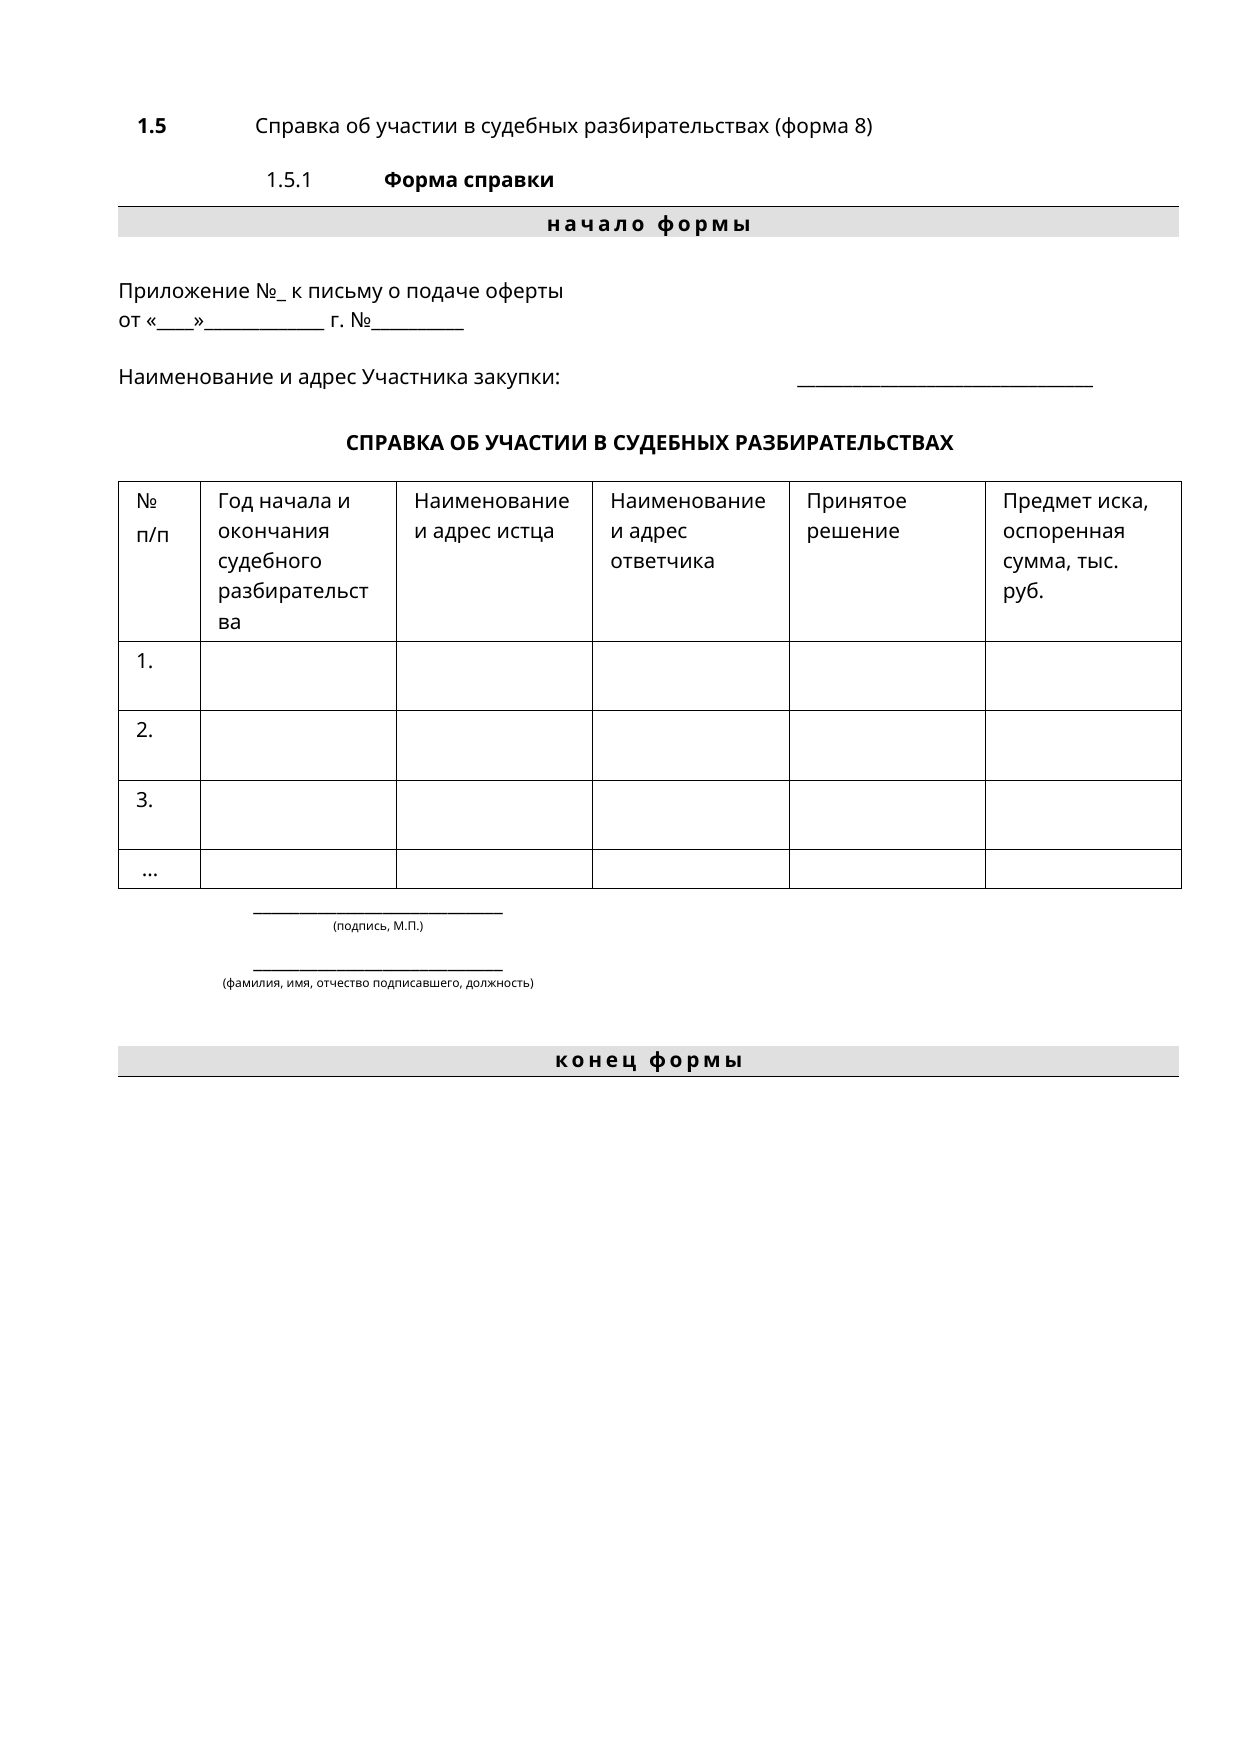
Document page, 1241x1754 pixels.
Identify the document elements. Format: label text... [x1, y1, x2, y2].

table_cell [790, 711, 985, 779]
table_cell [119, 781, 200, 849]
subtitle Справка об участии в судебных разбирательствах (форма 8) [137, 111, 1181, 140]
table_cell [397, 850, 592, 888]
table_cell [986, 781, 1181, 849]
text конец формы [118, 1046, 1179, 1076]
text Справка об участии в судебных разбирательствах [118, 428, 1181, 456]
table_header Предмет иска, оспоренная сумма, тыс. руб. [986, 482, 1181, 641]
table_cell [593, 850, 789, 888]
table_cell [397, 642, 592, 710]
text Приложение №_ к письму о подаче оферты от «____»_____________ г. №__________ [118, 276, 1181, 333]
table_header Наименование и адрес истца [397, 482, 592, 641]
table_cell [790, 781, 985, 849]
table_cell [986, 711, 1181, 779]
table_cell [201, 850, 396, 888]
text ___________________________ [118, 889, 638, 918]
table_cell [790, 642, 985, 710]
table_cell [986, 642, 1181, 710]
list Форма справки [266, 165, 1181, 193]
table_cell [397, 711, 592, 779]
table_header Принятое решение [790, 482, 985, 641]
table_cell [397, 781, 592, 849]
table_cell [119, 642, 200, 710]
table_header № п/п [119, 482, 200, 641]
table_cell [593, 711, 789, 779]
text (фамилия, имя, отчество подписавшего, должность) [118, 974, 638, 1003]
table_cell [790, 850, 985, 888]
table_cell [593, 781, 789, 849]
text Наименование и адрес Участника закупки: ________________________________ [118, 362, 1181, 390]
table_header Год начала и окончания судебного разбирательства [201, 482, 396, 641]
text начало формы [118, 207, 1179, 237]
table_cell … [119, 850, 200, 888]
table_cell [201, 781, 396, 849]
table_cell [986, 850, 1181, 888]
text ___________________________ [118, 946, 638, 974]
table_cell [201, 642, 396, 710]
table_header Наименование и адрес ответчика [593, 482, 789, 641]
table_cell [119, 711, 200, 779]
table_cell [201, 711, 396, 779]
table_cell [593, 642, 789, 710]
text (подпись, М.П.) [118, 918, 638, 946]
